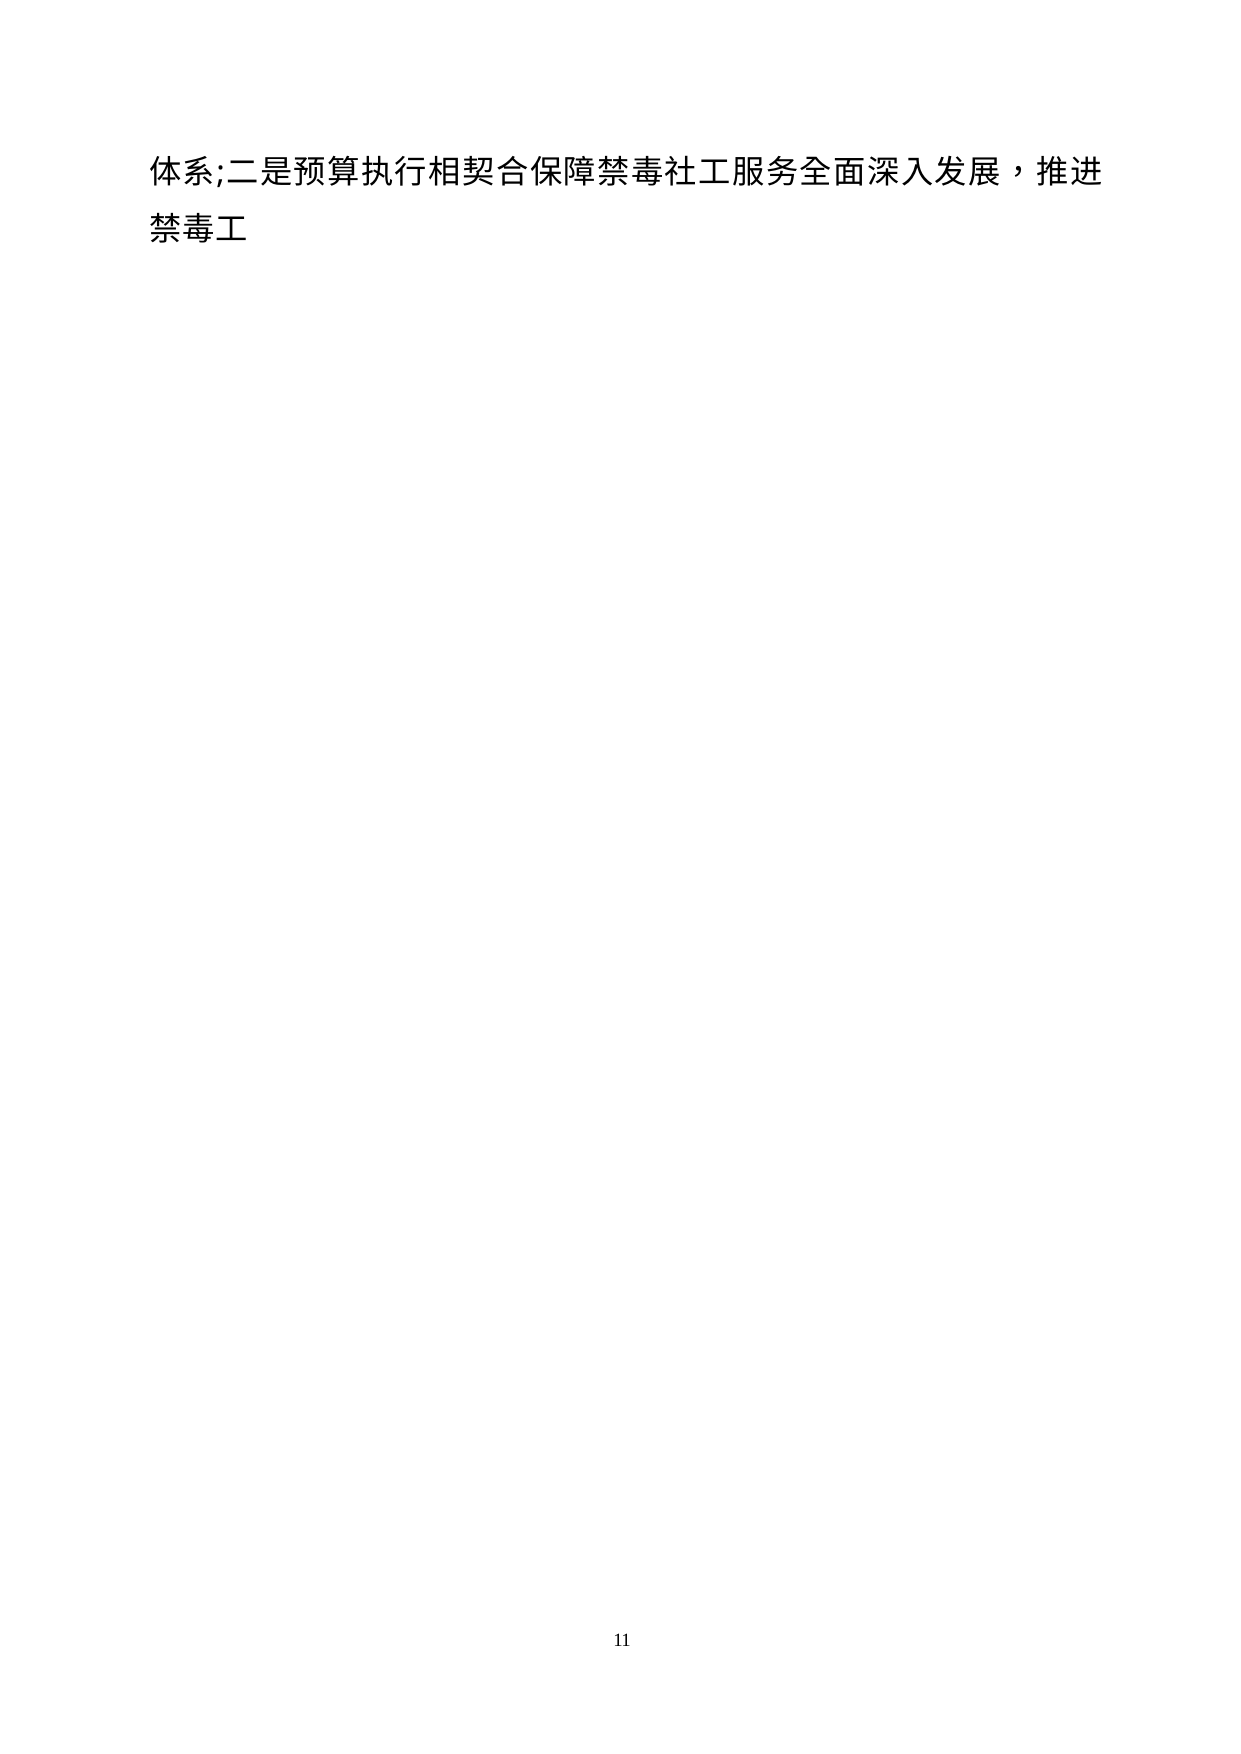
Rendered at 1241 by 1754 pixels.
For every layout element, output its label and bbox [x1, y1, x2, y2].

text [149, 149, 1102, 250]
